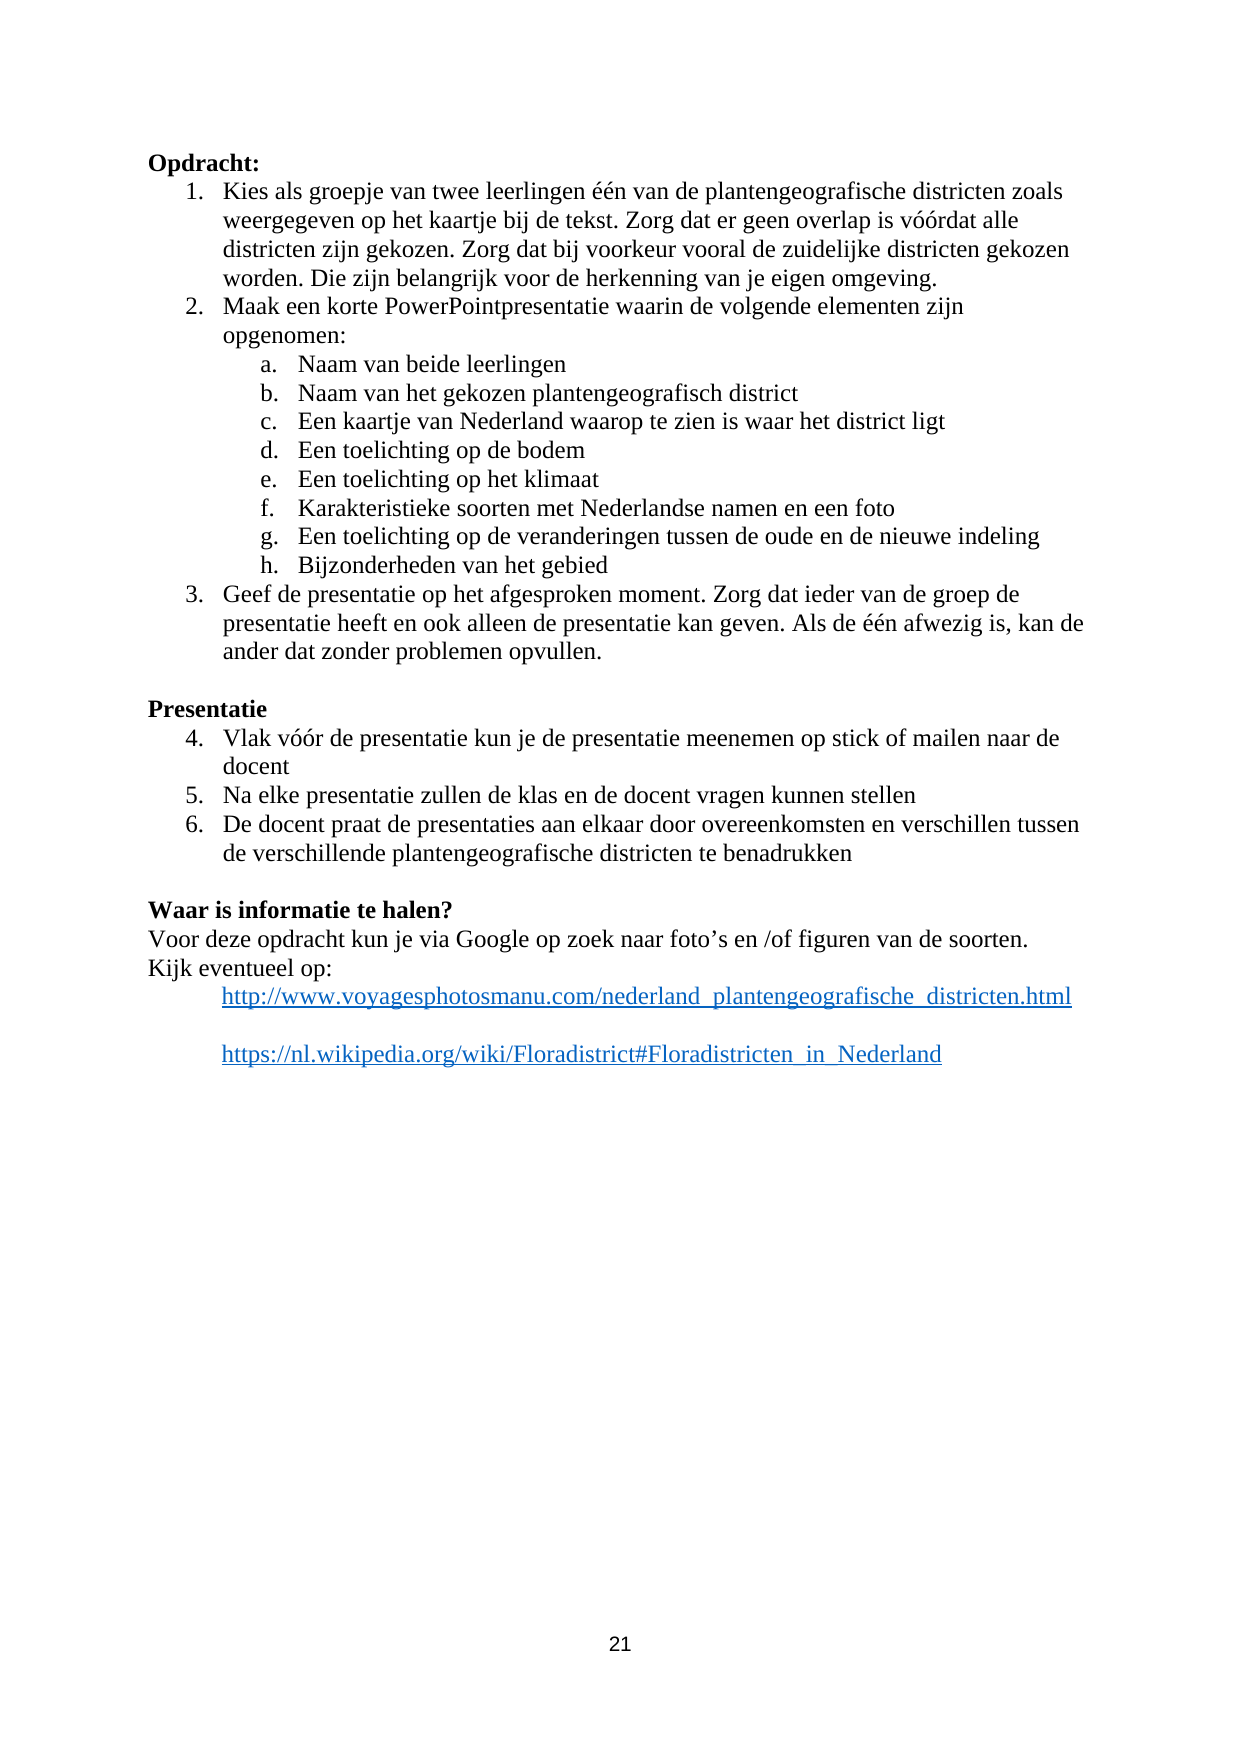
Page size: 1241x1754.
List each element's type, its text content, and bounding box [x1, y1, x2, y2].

list Vlak vóór de presentatie kun je de presentatie meenemen op stick of mailen naar de docent [185, 723, 1093, 780]
list Geef de presentatie op het afgesproken moment. Zorg dat ieder van de groep de presentatie heeft en ook alleen de presentatie kan geven. Als de één afwezig is, kan de ander dat zonder problemen opvullen. [185, 579, 1093, 665]
text https://nl.wikipedia.org/wiki/Floradistrict#Floradistricten_in_Nederland [221, 1039, 1093, 1068]
list Na elke presentatie zullen de klas en de docent vragen kunnen stellen [185, 780, 1093, 809]
text Kijk eventueel op: [148, 953, 1093, 981]
list Een toelichting op de veranderingen tussen de oude en de nieuwe indeling [260, 521, 1093, 550]
text Voor deze opdracht kun je via Google op zoek naar foto’s en /of figuren van de soorten. [148, 924, 1093, 953]
text Opdracht: [148, 148, 1093, 176]
list Maak een korte PowerPointpresentatie waarin de volgende elementen zijn opgenomen: [185, 291, 1093, 349]
list Een kaartje van Nederland waarop te zien is waar het district ligt [260, 406, 1093, 435]
text http://www.voyagesphotosmanu.com/nederland_plantengeografische_districten.html [221, 981, 1093, 1010]
list Bijzonderheden van het gebied [260, 550, 1093, 579]
list Karakteristieke soorten met Nederlandse namen en een foto [260, 493, 1093, 521]
list Een toelichting op het klimaat [260, 464, 1093, 493]
list De docent praat de presentaties aan elkaar door overeenkomsten en verschillen tussen de verschillende plantengeografische districten te benadrukken [185, 809, 1093, 866]
text Waar is informatie te halen? [148, 895, 1093, 924]
list Kies als groepje van twee leerlingen één van de plantengeografische districten zoals weergegeven op het kaartje bij de tekst. Zorg dat er geen overlap is vóórdat alle districten zijn gekozen. Zorg dat bij voorkeur vooral de zuidelijke districten gekozen worden. Die zijn belangrijk voor de herkenning van je eigen omgeving. [185, 176, 1093, 291]
list Naam van beide leerlingen [260, 349, 1093, 378]
list Een toelichting op de bodem [260, 435, 1093, 464]
text Presentatie [148, 694, 1093, 723]
list Naam van het gekozen plantengeografisch district [260, 378, 1093, 406]
